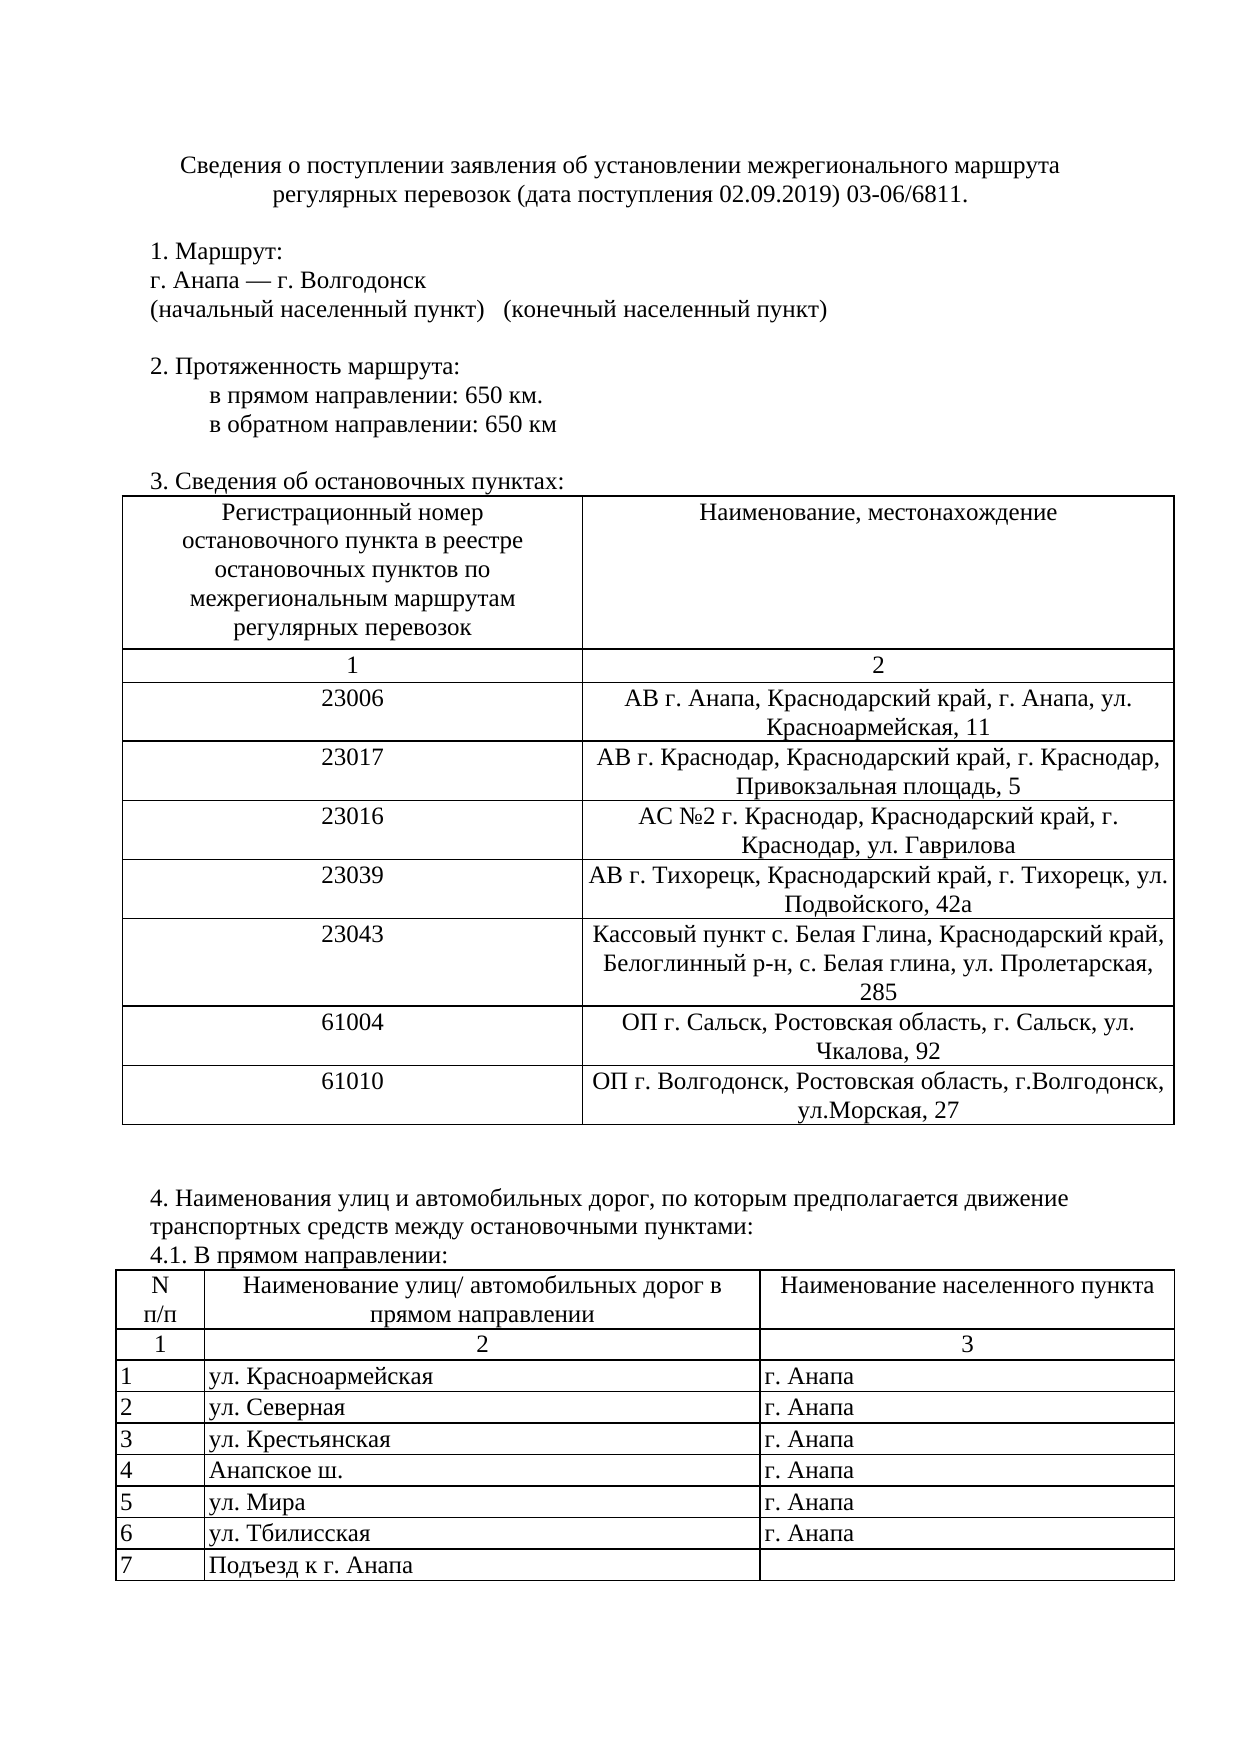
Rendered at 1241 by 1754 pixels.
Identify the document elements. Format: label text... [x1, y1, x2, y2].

text 3. Сведения об остановочных пунктах: [150, 466, 1090, 495]
table_cell г. Анапа [761, 1392, 1174, 1422]
text Сведения о поступлении заявления об установлении межрегионального маршрута регулярных перевозок (дата поступления 02.09.2019) 03-06/6811. [150, 150, 1090, 207]
table_cell 5 [117, 1487, 204, 1517]
table_cell [761, 1550, 1174, 1579]
text г. Анапа — г. Волгодонск [150, 265, 1090, 294]
table_cell ОП г. Сальск, Ростовская область, г. Сальск, ул. Чкалова, 92 [583, 1007, 1173, 1064]
table_cell 2 [583, 650, 1173, 681]
table_cell г. Анапа [761, 1455, 1174, 1485]
table_cell АВ г. Краснодар, Краснодарский край, г. Краснодар, Привокзальная площадь, 5 [583, 742, 1173, 799]
text в обратном направлении: 650 км [150, 409, 1090, 437]
table_cell 23006 [123, 683, 582, 740]
table_cell 4 [117, 1455, 204, 1485]
table_cell 3 [761, 1330, 1174, 1359]
table_cell 3 [117, 1424, 204, 1454]
table_header Наименование, местонахождение [583, 497, 1173, 648]
table_cell 61004 [123, 1007, 582, 1064]
table_cell г. Анапа [761, 1487, 1174, 1517]
table_header Наименование улиц/ автомобильных дорог в прямом направлении [205, 1271, 759, 1328]
table_header N п/п [117, 1271, 204, 1328]
table_cell 1 [123, 650, 582, 681]
table_cell 23017 [123, 742, 582, 799]
table_cell 23039 [123, 860, 582, 918]
table_cell Анапское ш. [205, 1455, 759, 1485]
table_cell 1 [117, 1361, 204, 1391]
table_cell Подъезд к г. Анапа [205, 1550, 759, 1579]
table_cell АВ г. Тихорецк, Краснодарский край, г. Тихорецк, ул. Подвойского, 42а [583, 860, 1173, 918]
table_cell ул. Тбилисская [205, 1518, 759, 1548]
table_cell 1 [117, 1330, 204, 1359]
table_cell 2 [205, 1330, 759, 1359]
table_cell ул. Северная [205, 1392, 759, 1422]
text 2. Протяженность маршрута: [150, 351, 1090, 380]
text 4. Наименования улиц и автомобильных дорог, по которым предполагается движение транспортных средств между остановочными пунктами: [150, 1183, 1090, 1240]
table_cell 23016 [123, 801, 582, 858]
table_cell ул. Мира [205, 1487, 759, 1517]
table_cell АС №2 г. Краснодар, Краснодарский край, г. Краснодар, ул. Гаврилова [583, 801, 1173, 858]
table_cell ул. Красноармейская [205, 1361, 759, 1391]
table_cell г. Анапа [761, 1518, 1174, 1548]
table_header Регистрационный номер остановочного пункта в реестре остановочных пунктов по межрегиональным маршрутам регулярных перевозок [123, 497, 582, 648]
table_cell 7 [117, 1550, 204, 1579]
text (начальный населенный пункт) (конечный населенный пункт) [150, 294, 1090, 322]
table_header Наименование населенного пункта [761, 1271, 1174, 1328]
table_cell 23043 [123, 919, 582, 1005]
text 1. Маршрут: [150, 236, 1090, 265]
table_cell ул. Крестьянская [205, 1424, 759, 1454]
table_cell ОП г. Волгодонск, Ростовская область, г.Волгодонск, ул.Морская, 27 [583, 1066, 1173, 1123]
text 4.1. В прямом направлении: [150, 1240, 1090, 1269]
table_cell АВ г. Анапа, Краснодарский край, г. Анапа, ул. Красноармейская, 11 [583, 683, 1173, 740]
table_cell г. Анапа [761, 1424, 1174, 1454]
table_cell Кассовый пункт с. Белая Глина, Краснодарский край, Белоглинный р-н, с. Белая глина, ул. Пролетарская, 285 [583, 919, 1173, 1005]
table_cell 6 [117, 1518, 204, 1548]
table_cell 2 [117, 1392, 204, 1422]
table_cell г. Анапа [761, 1361, 1174, 1391]
table_cell 61010 [123, 1066, 582, 1123]
text в прямом направлении: 650 км. [150, 380, 1090, 409]
